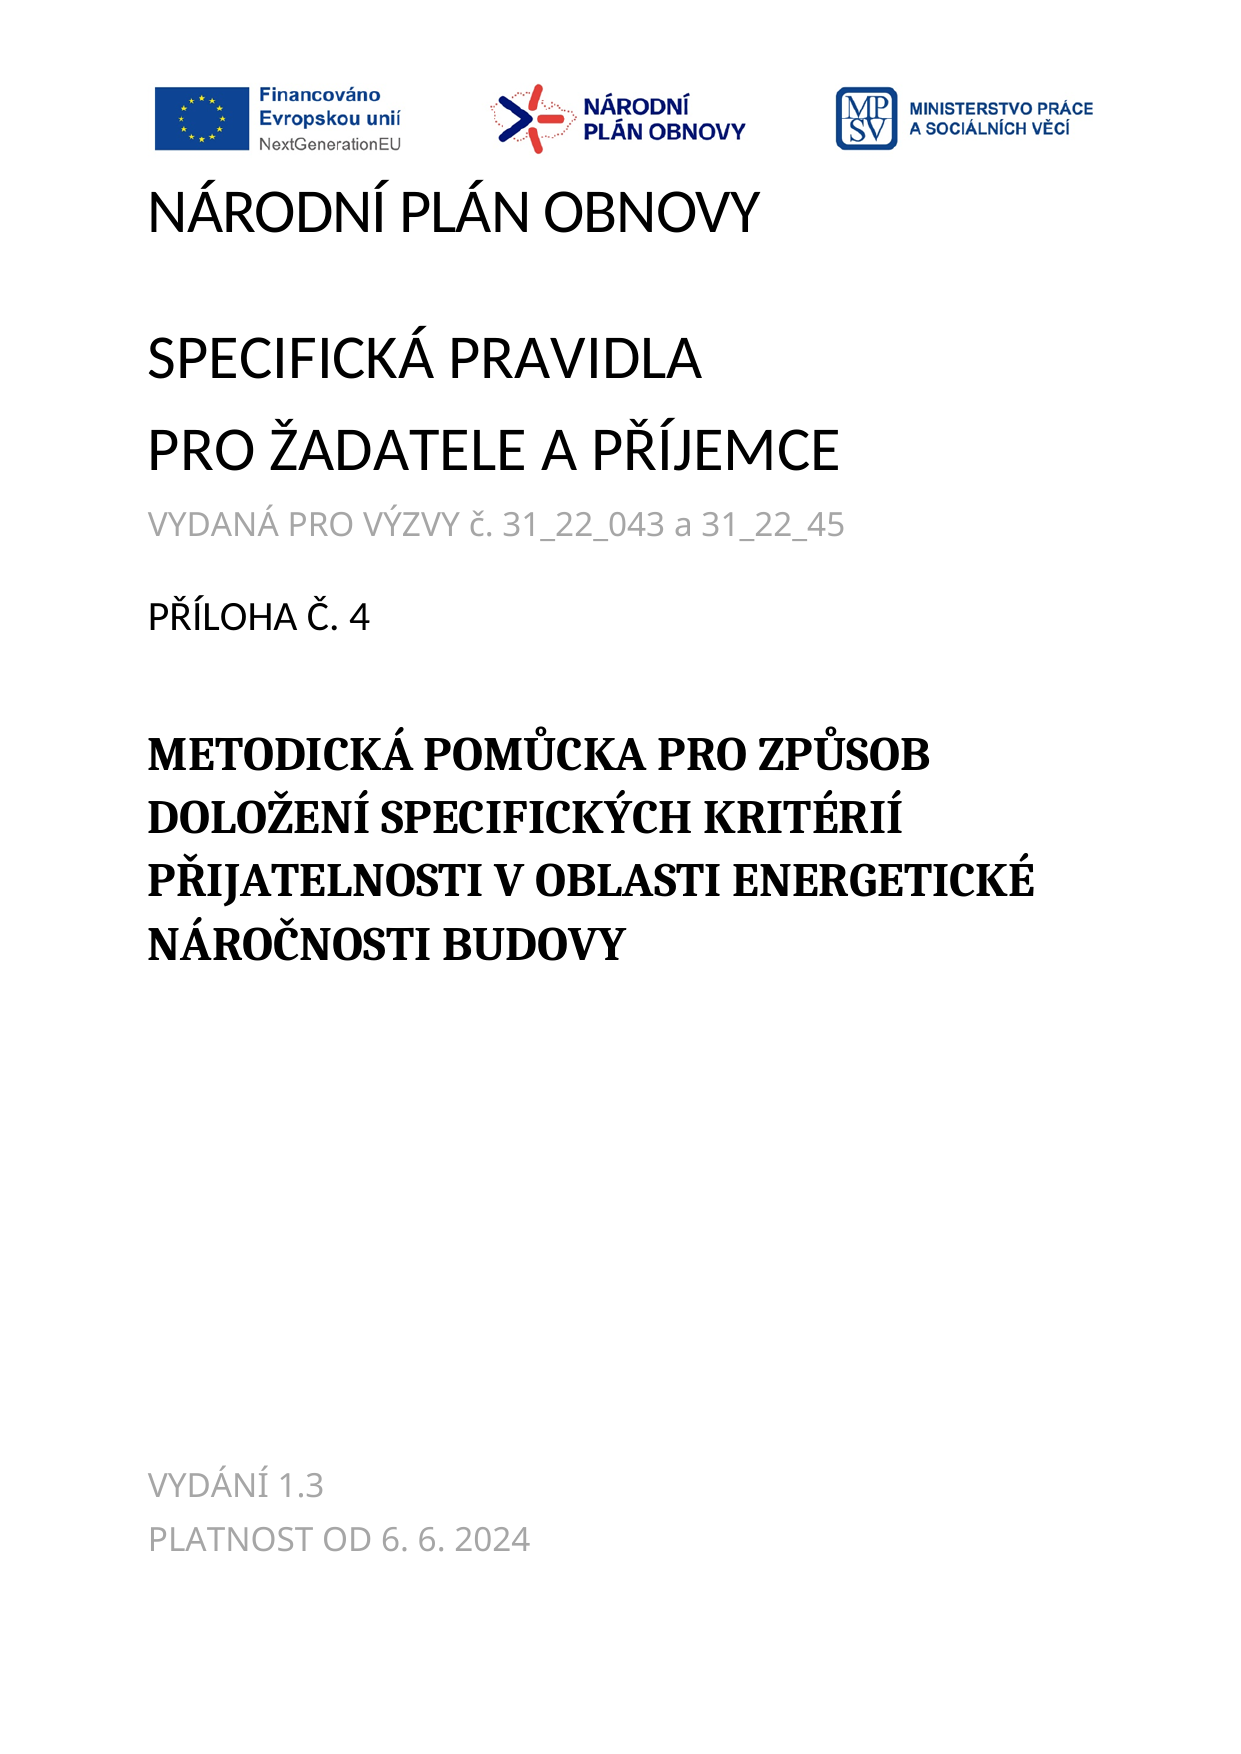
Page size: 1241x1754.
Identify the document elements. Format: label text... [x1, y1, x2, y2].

text PRO ŽADATELE A PŘÍJEMCE [148, 409, 1093, 486]
text Metodická pomůcka pro způsob doložení specifických kritérií přijatelnosti v oblasti energetické náročnosti budovy [148, 727, 1093, 972]
text VYDANÁ pro výzvy č. 31_22_043 a 31_22_45 [148, 501, 1093, 546]
text Specifická PRAVIDLA [148, 318, 1093, 394]
text VYDÁNÍ 1.3 [148, 1462, 1093, 1507]
text PLATNOST OD 6. 6. 2024 [148, 1516, 1093, 1562]
picture [147, 73, 1093, 165]
title NÁRODNÍ PLÁN OBNOVY [148, 171, 1093, 248]
text PŘÍLOHA Č. 4 [148, 590, 1093, 641]
